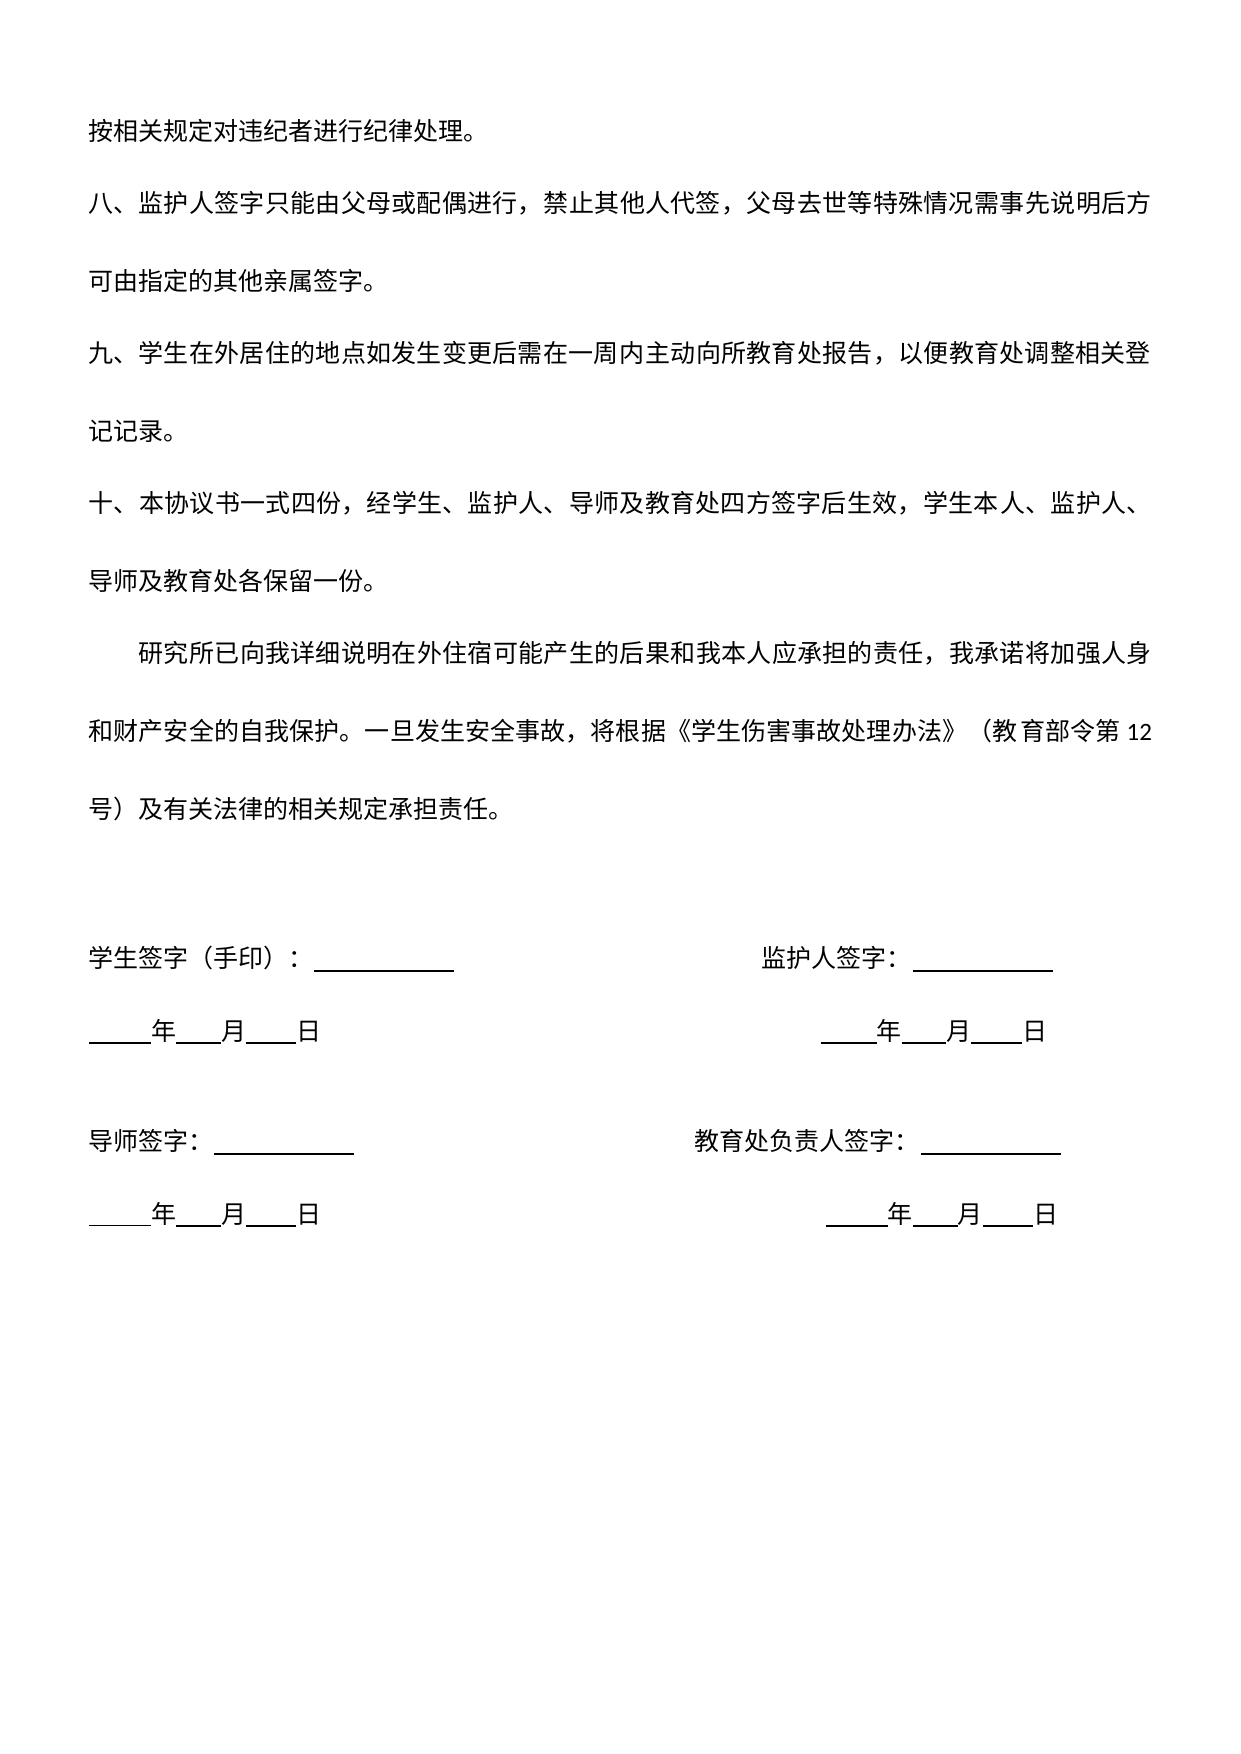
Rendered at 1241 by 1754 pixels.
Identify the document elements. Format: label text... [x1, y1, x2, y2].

list 监护人签字只能由父母或配偶进行，禁止其他人代签，父母去世等特殊情况需事先说明后方可由指定的其他亲属签字。 [88, 169, 1152, 312]
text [88, 97, 1152, 162]
text 学生签字（手印）： 监护人签字： [88, 924, 1152, 989]
text 年 月 日 年 月 日 [88, 1180, 1152, 1245]
text 导师签字： 教育处负责人签字： [88, 1107, 1152, 1172]
list 学生在外居住的地点如发生变更后需在一周内主动向所教育处报告，以便教育处调整相关登记记录。 [88, 319, 1152, 462]
text 十、本协议书一式四份，经学生、监护人、导师及教育处四方签字后生效，学生本人、监护人、导师及教育处各保留一份。 [88, 469, 1152, 612]
text 研究所已向我详细说明在外住宿可能产生的后果和我本人应承担的责任，我承诺将加强人身和财产安全的自我保护。一旦发生安全事故，将根据《学生伤害事故处理办法》（教育部令第 12 号）及有关法律的相关规定承担责任。 [88, 619, 1152, 840]
text 年 月 日 年 月 日 [88, 997, 1152, 1062]
